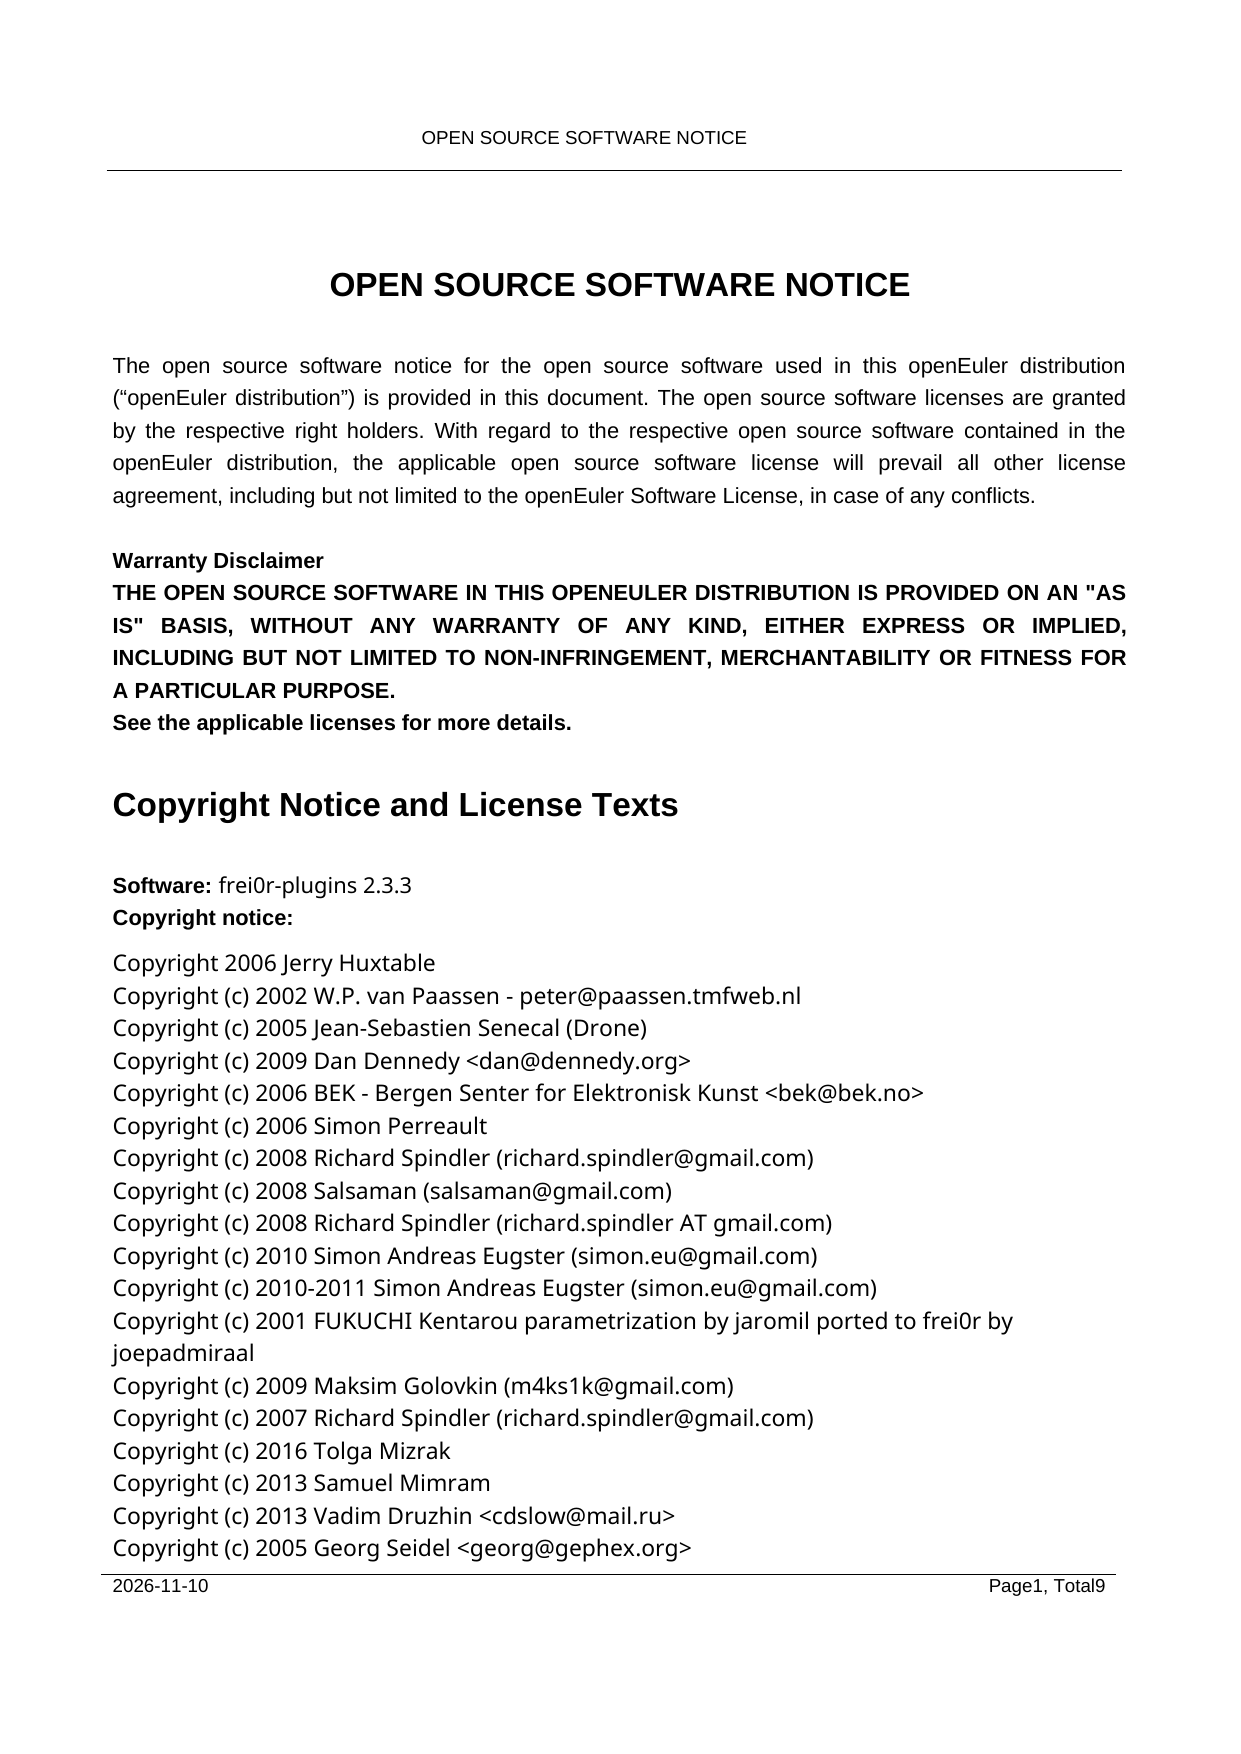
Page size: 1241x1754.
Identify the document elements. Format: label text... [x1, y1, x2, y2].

text Warranty Disclaimer [112, 544, 1128, 576]
text The open source software notice for the open source software used in this openEuler distribution (“openEuler distribution”) is provided in this document. The open source software licenses are granted by the respective right holders. With regard to the respective open source software contained in the openEuler distribution, the applicable open source software license will prevail all other license agreement, including but not limited to the openEuler Software License, in case of any conflicts. [112, 349, 1128, 511]
title Software: frei0r-plugins 2.3.3 [112, 869, 1128, 901]
text Copyright Notice and License Texts [112, 771, 1128, 836]
text OPEN SOURCE SOFTWARE NOTICE [112, 251, 1128, 316]
text Copyright notice: [112, 901, 1128, 934]
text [112, 947, 1128, 1564]
text THE OPEN SOURCE SOFTWARE IN THIS OPENEULER DISTRIBUTION IS PROVIDED ON AN "AS IS" BASIS, WITHOUT ANY WARRANTY OF ANY KIND, EITHER EXPRESS OR IMPLIED, INCLUDING BUT NOT LIMITED TO NON-INFRINGEMENT, MERCHANTABILITY OR FITNESS FOR A PARTICULAR PURPOSE. See the applicable licenses for more details. [112, 576, 1128, 739]
